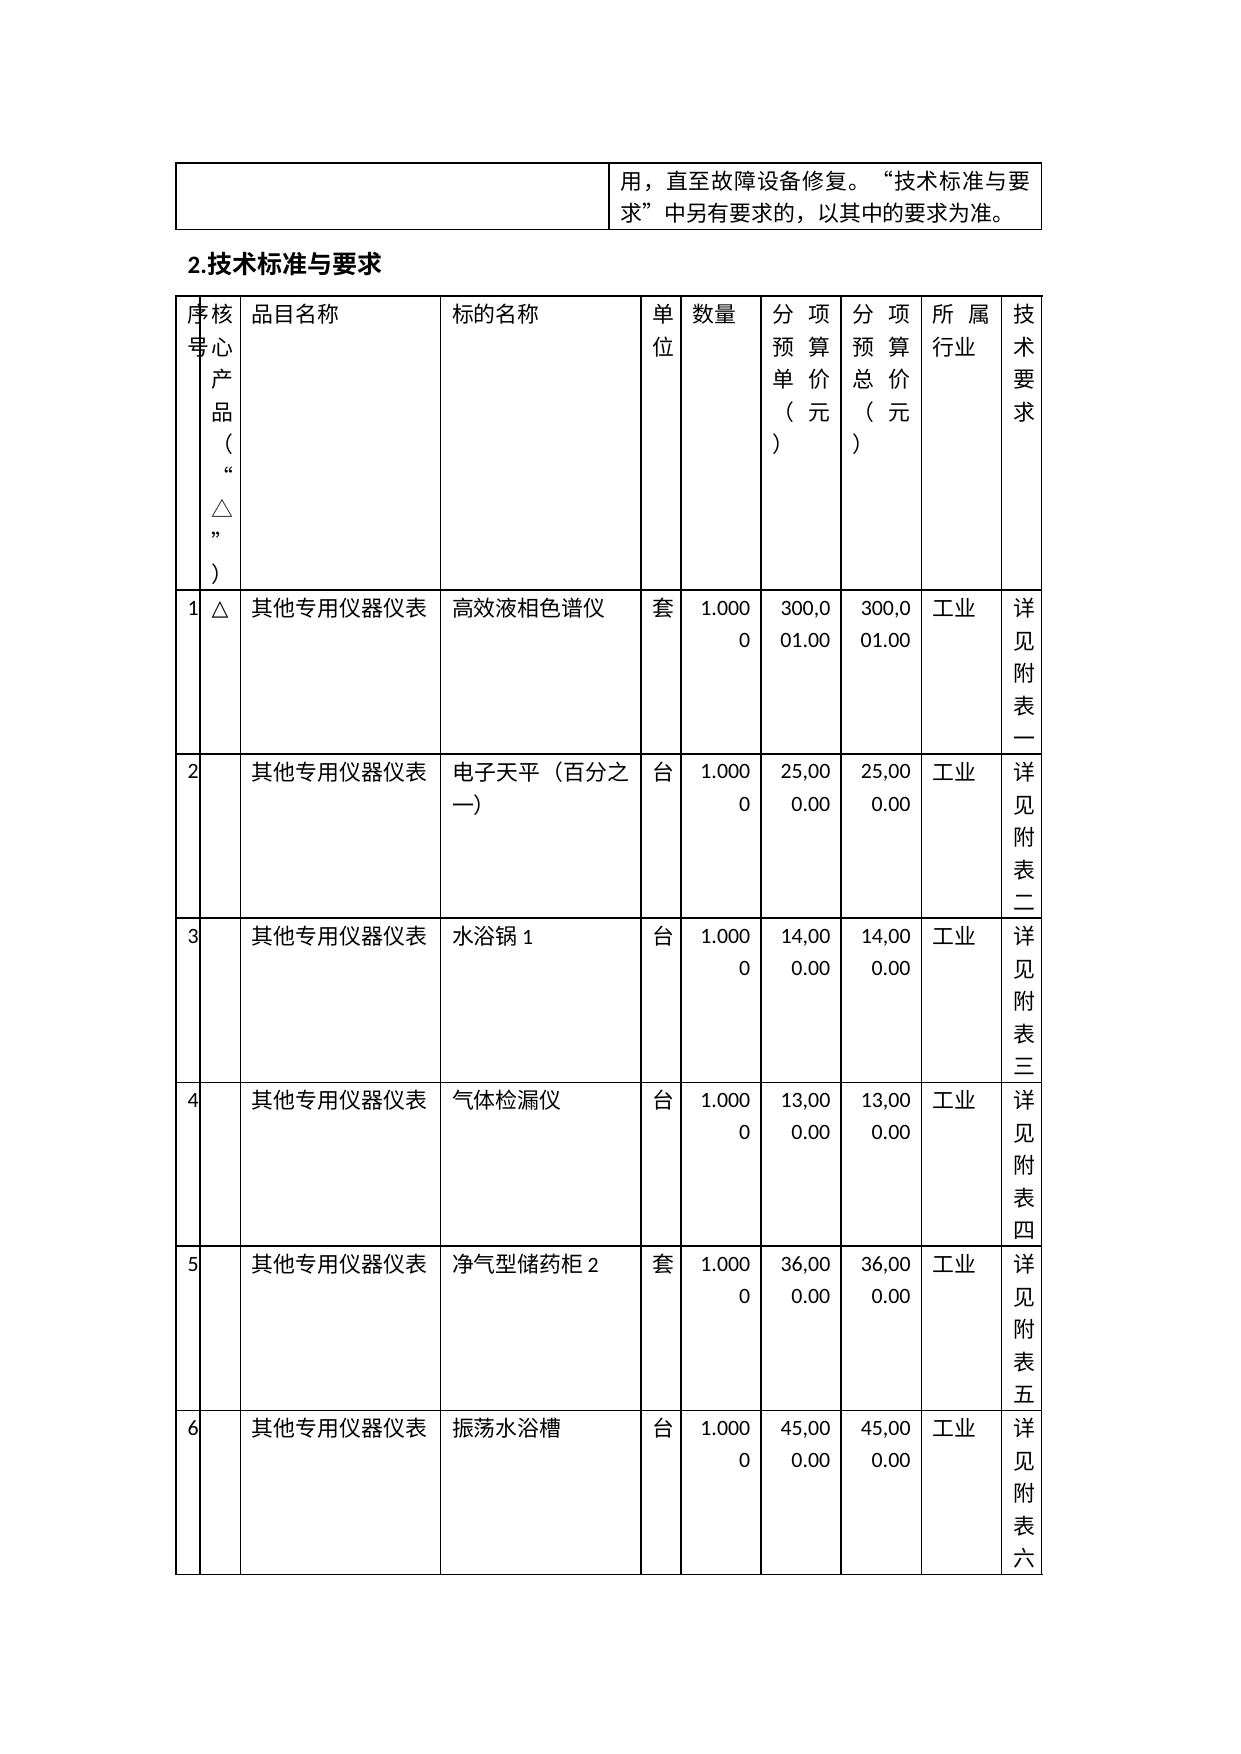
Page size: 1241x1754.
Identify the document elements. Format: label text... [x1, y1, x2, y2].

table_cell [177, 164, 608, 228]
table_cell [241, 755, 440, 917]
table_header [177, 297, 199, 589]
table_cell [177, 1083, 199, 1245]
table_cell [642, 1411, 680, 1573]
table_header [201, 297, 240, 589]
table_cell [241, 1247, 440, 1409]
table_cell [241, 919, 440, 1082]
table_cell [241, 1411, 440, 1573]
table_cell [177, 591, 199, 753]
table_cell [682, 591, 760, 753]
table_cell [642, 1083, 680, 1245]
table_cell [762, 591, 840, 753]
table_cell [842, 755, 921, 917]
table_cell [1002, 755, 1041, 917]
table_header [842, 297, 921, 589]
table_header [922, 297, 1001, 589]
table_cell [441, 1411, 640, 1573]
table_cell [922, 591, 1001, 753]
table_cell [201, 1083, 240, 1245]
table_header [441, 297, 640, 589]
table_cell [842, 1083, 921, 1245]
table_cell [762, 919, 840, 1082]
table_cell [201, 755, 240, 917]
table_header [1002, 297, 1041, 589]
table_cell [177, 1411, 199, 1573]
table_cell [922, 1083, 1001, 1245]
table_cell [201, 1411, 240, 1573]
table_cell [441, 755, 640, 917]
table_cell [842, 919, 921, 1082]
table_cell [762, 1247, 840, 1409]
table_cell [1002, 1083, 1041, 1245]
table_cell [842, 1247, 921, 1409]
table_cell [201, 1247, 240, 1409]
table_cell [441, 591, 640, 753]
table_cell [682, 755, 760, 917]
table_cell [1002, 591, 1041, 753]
text 2.技术标准与要求 [187, 230, 1053, 295]
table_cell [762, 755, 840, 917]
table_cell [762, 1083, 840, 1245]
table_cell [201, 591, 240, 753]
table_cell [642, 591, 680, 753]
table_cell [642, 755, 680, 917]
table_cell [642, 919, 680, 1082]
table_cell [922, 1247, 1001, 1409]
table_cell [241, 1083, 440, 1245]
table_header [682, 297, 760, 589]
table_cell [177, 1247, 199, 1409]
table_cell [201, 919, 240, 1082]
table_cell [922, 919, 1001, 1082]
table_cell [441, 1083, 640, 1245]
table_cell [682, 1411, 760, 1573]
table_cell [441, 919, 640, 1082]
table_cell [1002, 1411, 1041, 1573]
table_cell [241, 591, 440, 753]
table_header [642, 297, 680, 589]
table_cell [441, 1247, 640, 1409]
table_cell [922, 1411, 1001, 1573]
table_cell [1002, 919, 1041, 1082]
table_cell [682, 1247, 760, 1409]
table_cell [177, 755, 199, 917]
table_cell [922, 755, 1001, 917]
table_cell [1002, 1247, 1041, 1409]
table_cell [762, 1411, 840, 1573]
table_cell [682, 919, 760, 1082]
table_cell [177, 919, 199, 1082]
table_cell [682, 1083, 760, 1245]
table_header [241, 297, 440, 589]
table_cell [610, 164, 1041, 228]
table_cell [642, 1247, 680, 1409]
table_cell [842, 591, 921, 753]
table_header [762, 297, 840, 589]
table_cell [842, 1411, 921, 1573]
